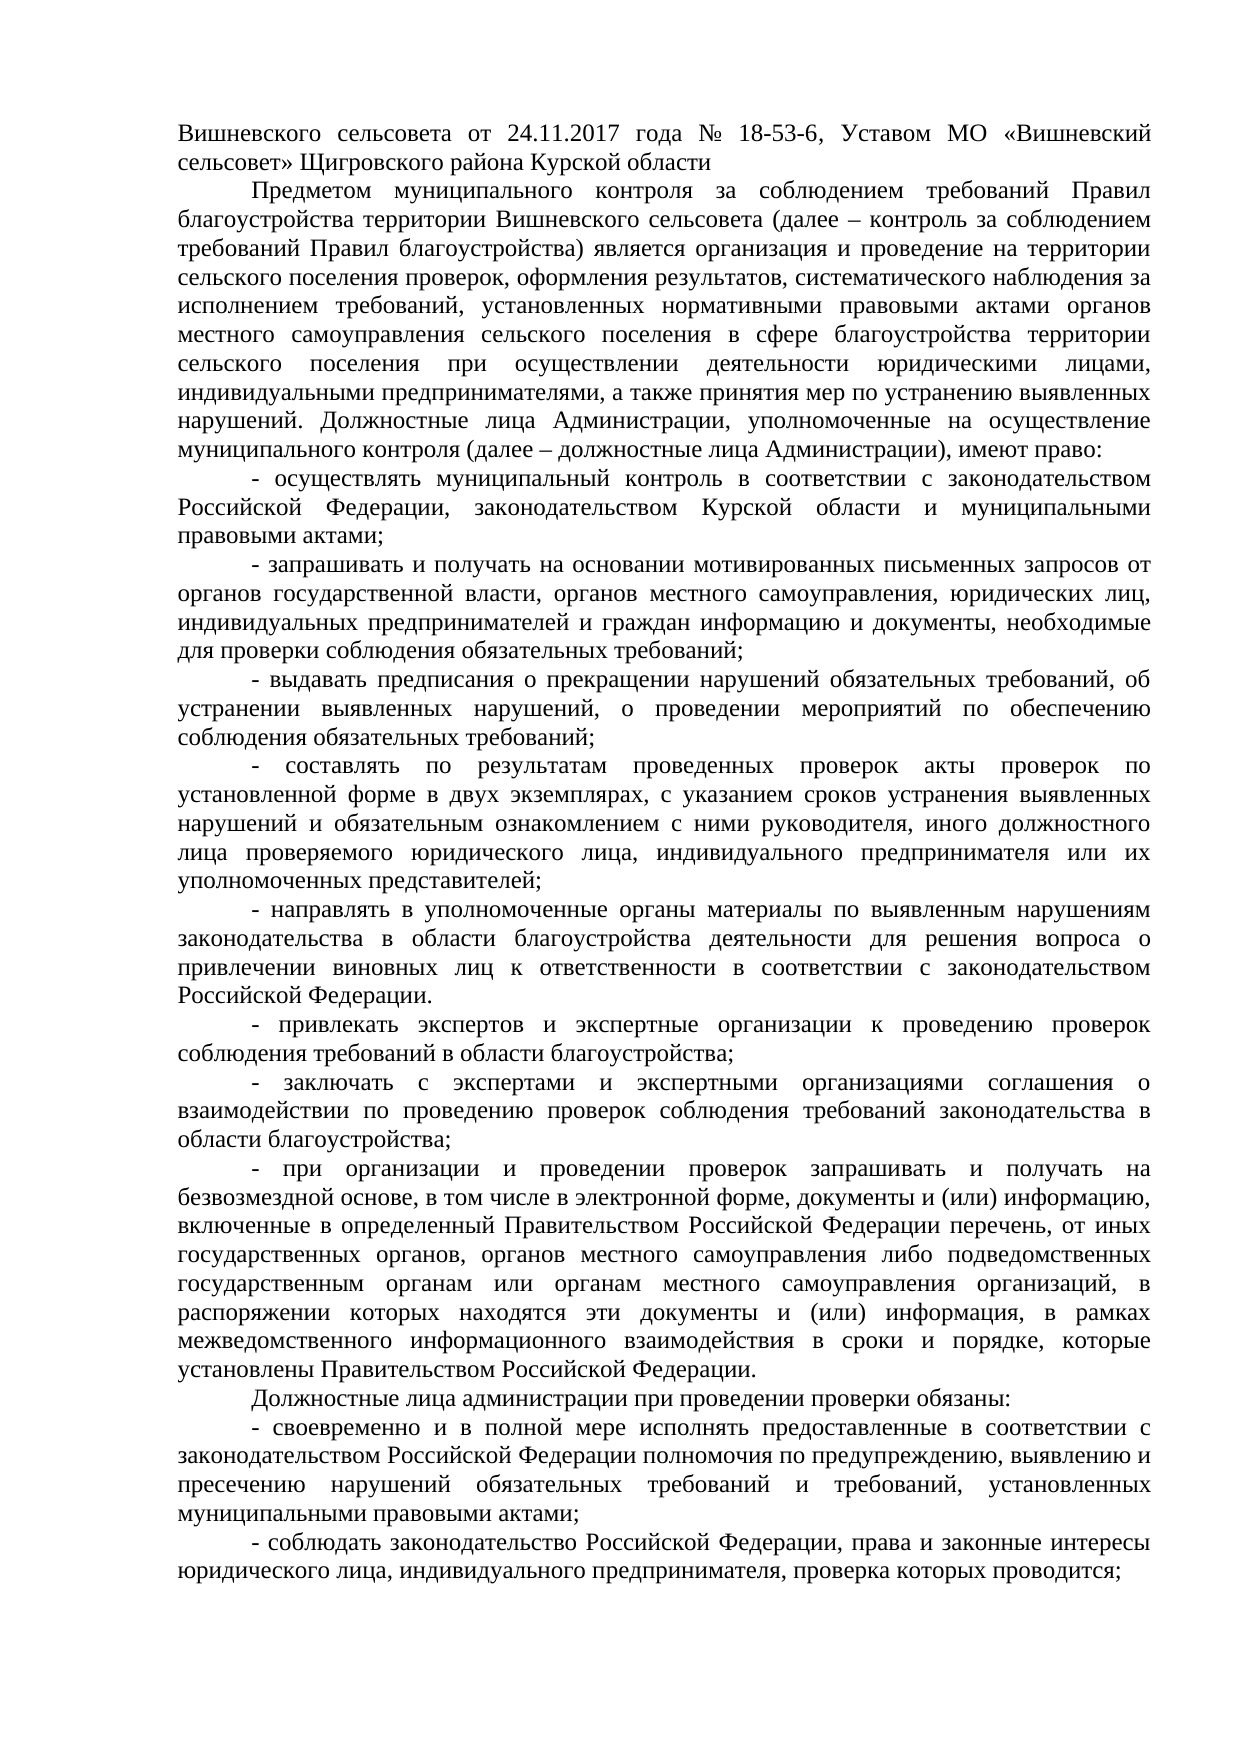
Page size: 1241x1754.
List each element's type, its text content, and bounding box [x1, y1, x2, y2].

text - привлекать экспертов и экспертные организации к проведению проверок соблюдения требований в области благоустройства; [177, 1009, 1152, 1067]
text - направлять в уполномоченные органы материалы по выявленным нарушениям законодательства в области благоустройства деятельности для решения вопроса о привлечении виновных лиц к ответственности в соответствии с законодательством Российской Федерации. [177, 894, 1152, 1009]
text - заключать с экспертами и экспертными организациями соглашения о взаимодействии по проведению проверок соблюдения требований законодательства в области благоустройства; [177, 1067, 1152, 1153]
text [177, 118, 1152, 176]
text - при организации и проведении проверок запрашивать и получать на безвозмездной основе, в том числе в электронной форме, документы и (или) информацию, включенные в определенный Правительством Российской Федерации перечень, от иных государственных органов, органов местного самоуправления либо подведомственных государственным органам или органам местного самоуправления организаций, в распоряжении которых находятся эти документы и (или) информация, в рамках межведомственного информационного взаимодействия в сроки и порядке, которые установлены Правительством Российской Федерации. [177, 1153, 1152, 1383]
text Предметом муниципального контроля за соблюдением требований Правил благоустройства территории Вишневского сельсовета (далее – контроль за соблюдением требований Правил благоустройства) является организация и проведение на территории сельского поселения проверок, оформления результатов, систематического наблюдения за исполнением требований, установленных нормативными правовыми актами органов местного самоуправления сельского поселения в сфере благоустройства территории сельского поселения при осуществлении деятельности юридическими лицами, индивидуальными предпринимателями, а также принятия мер по устранению выявленных нарушений. Должностные лица Администрации, уполномоченные на осуществление муниципального контроля (далее – должностные лица Администрации), имеют право: [177, 176, 1152, 463]
text - соблюдать законодательство Российской Федерации, права и законные интересы юридического лица, индивидуального предпринимателя, проверка которых проводится; [177, 1527, 1152, 1584]
text - выдавать предписания о прекращении нарушений обязательных требований, об устранении выявленных нарушений, о проведении мероприятий по обеспечению соблюдения обязательных требований; [177, 664, 1152, 751]
text - своевременно и в полной мере исполнять предоставленные в соответствии с законодательством Российской Федерации полномочия по предупреждению, выявлению и пресечению нарушений обязательных требований и требований, установленных муниципальными правовыми актами; [177, 1412, 1152, 1527]
text - запрашивать и получать на основании мотивированных письменных запросов от органов государственной власти, органов местного самоуправления, юридических лиц, индивидуальных предпринимателей и граждан информацию и документы, необходимые для проверки соблюдения обязательных требований; [177, 549, 1152, 664]
text - осуществлять муниципальный контроль в соответствии с законодательством Российской Федерации, законодательством Курской области и муниципальными правовыми актами; [177, 463, 1152, 549]
text - составлять по результатам проведенных проверок акты проверок по установленной форме в двух экземплярах, с указанием сроков устранения выявленных нарушений и обязательным ознакомлением с ними руководителя, иного должностного лица проверяемого юридического лица, индивидуального предпринимателя или их уполномоченных представителей; [177, 751, 1152, 894]
text Должностные лица администрации при проведении проверки обязаны: [177, 1383, 1152, 1412]
